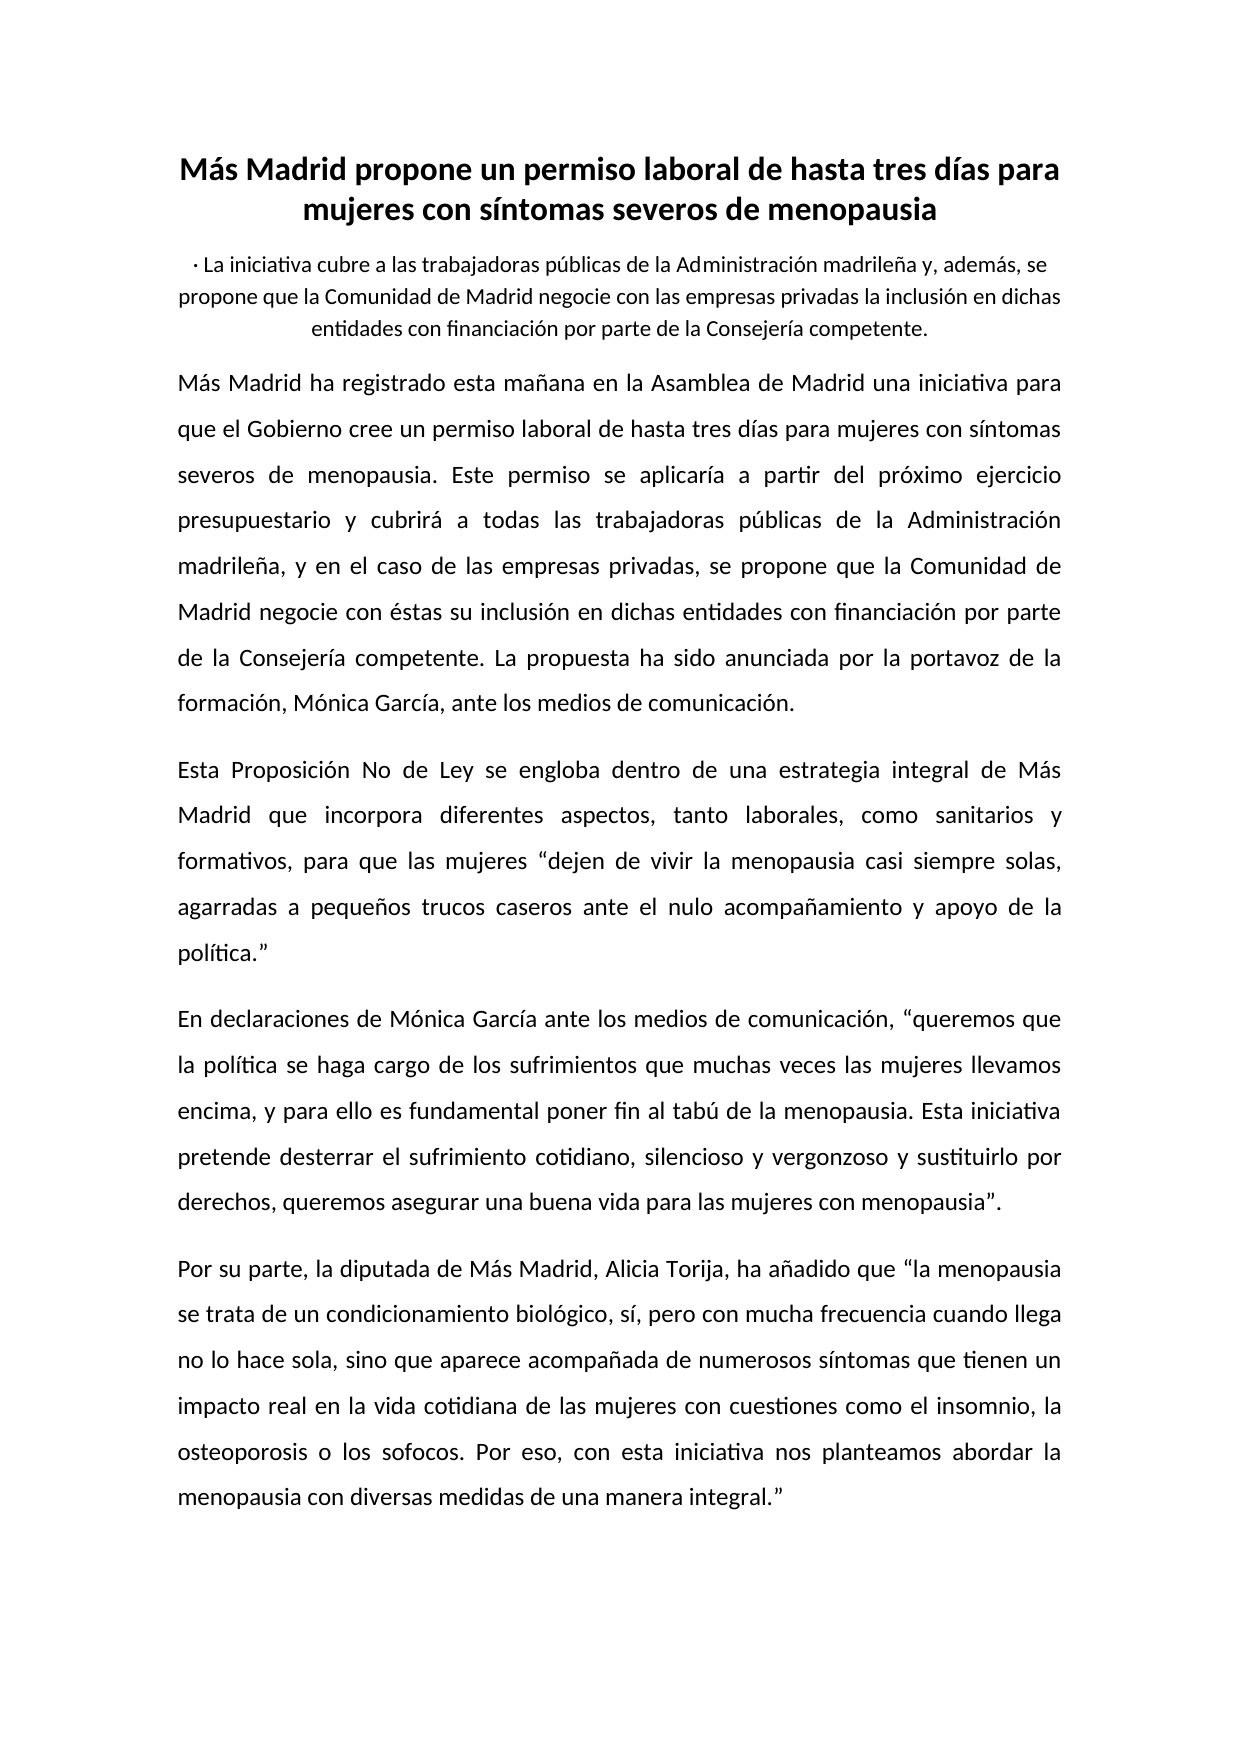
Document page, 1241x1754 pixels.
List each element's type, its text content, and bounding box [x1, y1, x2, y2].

text En declaraciones de Mónica García ante los medios de comunicación, “queremos que la política se haga cargo de los sufrimientos que muchas veces las mujeres llevamos encima, y para ello es fundamental poner fin al tabú de la menopausia. Esta iniciativa pretende desterrar el sufrimiento cotidiano, silencioso y vergonzoso y sustituirlo por derechos, queremos asegurar una buena vida para las mujeres con menopausia”. [177, 1003, 1063, 1217]
text Por su parte, la diputada de Más Madrid, Alicia Torija, ha añadido que “la menopausia se trata de un condicionamiento biológico, sí, pero con mucha frecuencia cuando llega no lo hace sola, sino que aparece acompañada de numerosos síntomas que tienen un impacto real en la vida cotidiana de las mujeres con cuestiones como el insomnio, la osteoporosis o los sofocos. Por eso, con esta iniciativa nos planteamos abordar la menopausia con diversas medidas de una manera integral.” [177, 1253, 1063, 1512]
text Esta Proposición No de Ley se engloba dentro de una estrategia integral de Más Madrid que incorpora diferentes aspectos, tanto laborales, como sanitarios y formativos, para que las mujeres “dejen de vivir la menopausia casi siempre solas, agarradas a pequeños trucos caseros ante el nulo acompañamiento y apoyo de la política.” [177, 754, 1063, 967]
text · La iniciativa cubre a las trabajadoras públicas de la Administración madrileña y, además, se propone que la Comunidad de Madrid negocie con las empresas privadas la inclusión en dichas entidades con financiación por parte de la Consejería competente. [177, 250, 1063, 342]
text Más Madrid propone un permiso laboral de hasta tres días para mujeres con síntomas severos de menopausia [177, 148, 1063, 229]
text Más Madrid ha registrado esta mañana en la Asamblea de Madrid una iniciativa para que el Gobierno cree un permiso laboral de hasta tres días para mujeres con síntomas severos de menopausia. Este permiso se aplicaría a partir del próximo ejercicio presupuestario y cubrirá a todas las trabajadoras públicas de la Administración madrileña, y en el caso de las empresas privadas, se propone que la Comunidad de Madrid negocie con éstas su inclusión en dichas entidades con financiación por parte de la Consejería competente. La propuesta ha sido anunciada por la portavoz de la formación, Mónica García, ante los medios de comunicación. [177, 367, 1063, 718]
